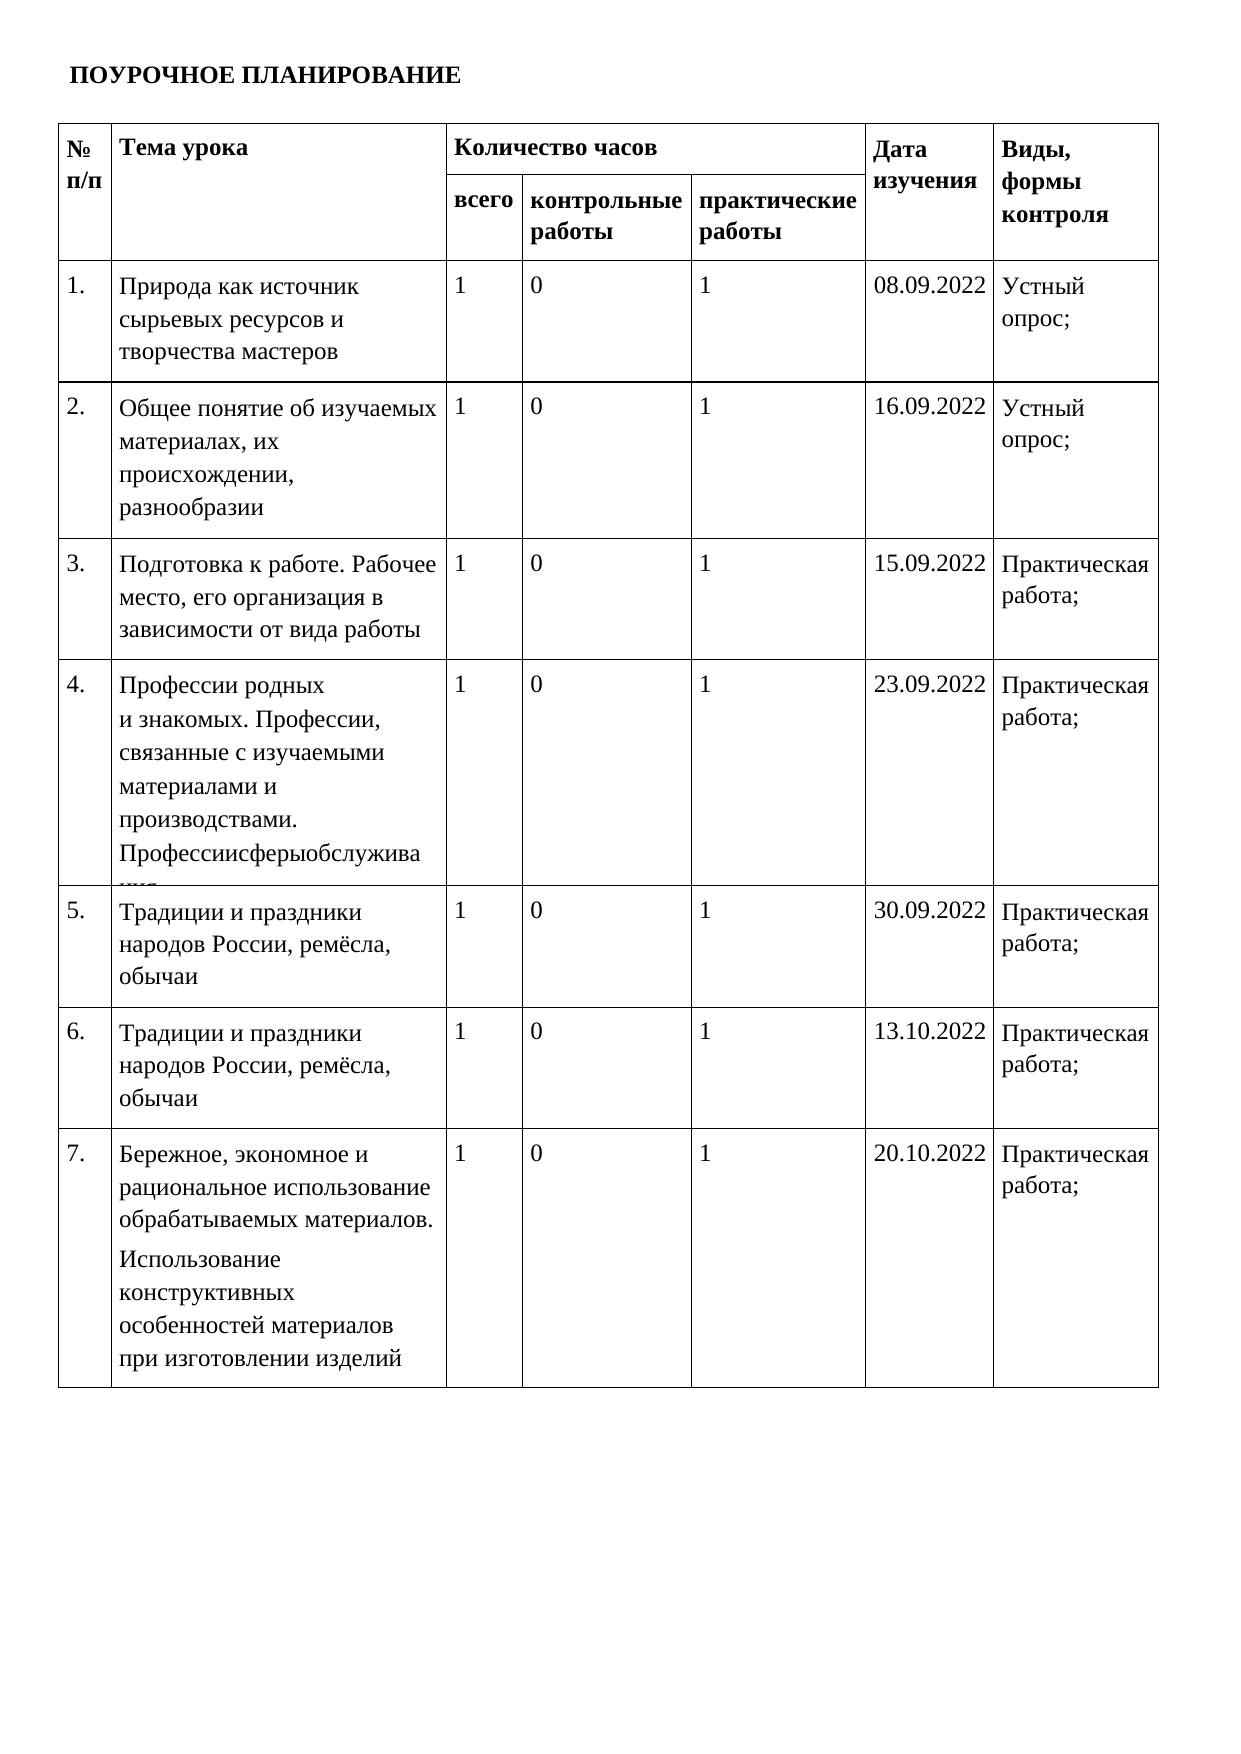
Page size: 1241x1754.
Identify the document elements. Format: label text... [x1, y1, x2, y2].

table_cell Традиции и праздники народов России, ремёсла, обычаи [112, 1008, 446, 1128]
table_cell 0 [523, 1129, 691, 1387]
table_cell контрольные работы [523, 175, 691, 260]
table_cell 1 [447, 886, 522, 1007]
table_header № п/п [59, 124, 111, 260]
table_header Дата изучения [866, 124, 993, 260]
table_cell 5. [59, 886, 111, 1007]
table_cell Профессии родных и знакомых. Профессии, связанные с изучаемыми материалами и производствами. Профессиисферыобслуживания [112, 660, 446, 885]
table_cell Традиции и праздники народов России, ремёсла, обычаи [112, 886, 446, 1007]
table_cell Практическая работа; [994, 1008, 1158, 1128]
table_cell Устный опрос; [994, 383, 1158, 538]
table_cell 1 [692, 886, 865, 1007]
table_cell Практическая работа; [994, 539, 1158, 659]
table_cell Практическая работа; [994, 660, 1158, 885]
table_cell Природа как источник сырьевых ресурсов и творчества мастеров [112, 261, 446, 381]
table_cell 1 [447, 383, 522, 538]
table_cell 1 [692, 1008, 865, 1128]
table_cell 0 [523, 383, 691, 538]
table_cell 23.09.2022 [866, 660, 993, 885]
table_cell 1 [447, 660, 522, 885]
table_cell 7. [59, 1129, 111, 1387]
table_cell Практическая работа; [994, 886, 1158, 1007]
table_cell Подготовка к работе. Рабочее место, его организация в зависимости от вида работы [112, 539, 446, 659]
table_cell 0 [523, 660, 691, 885]
table_cell 6. [59, 1008, 111, 1128]
table_header Виды, формы контроля [994, 124, 1158, 260]
table_cell 0 [523, 886, 691, 1007]
table_cell 1 [447, 261, 522, 381]
table_cell 15.09.2022 [866, 539, 993, 659]
table_cell 08.09.2022 [866, 261, 993, 381]
table_cell 0 [523, 539, 691, 659]
table_cell 1 [692, 383, 865, 538]
table_cell 1 [692, 660, 865, 885]
table_cell 4. [59, 660, 111, 885]
table_cell практические работы [692, 175, 865, 260]
table_cell 16.09.2022 [866, 383, 993, 538]
table_cell Устный опрос; [994, 261, 1158, 381]
table_cell Бережное, экономное и рациональное использование обрабатываемых материалов. Использование конструктивных особенностей материалов при изготовлении изделий [112, 1129, 446, 1387]
table_cell 1 [692, 1129, 865, 1387]
table_cell 1 [447, 539, 522, 659]
table_cell 1 [447, 1008, 522, 1128]
text ПОУРОЧНОЕ ПЛАНИРОВАНИЕ [69, 62, 1172, 89]
table_cell 13.10.2022 [866, 1008, 993, 1128]
table_cell 1 [447, 1129, 522, 1387]
table_cell всего [447, 175, 522, 260]
table_cell 2. [59, 383, 111, 538]
table_cell 20.10.2022 [866, 1129, 993, 1387]
table_cell 30.09.2022 [866, 886, 993, 1007]
table_cell 3. [59, 539, 111, 659]
table_cell 1 [692, 261, 865, 381]
table_header Тема урока [112, 124, 446, 260]
table_cell 0 [523, 1008, 691, 1128]
table_cell 1 [692, 539, 865, 659]
table_cell 1. [59, 261, 111, 381]
table_cell 0 [523, 261, 691, 381]
table_header Количество часов [447, 124, 865, 174]
table_cell Практическая работа; [994, 1129, 1158, 1387]
table_cell Общее понятие об изучаемых материалах, их происхождении, разнообразии [112, 383, 446, 538]
